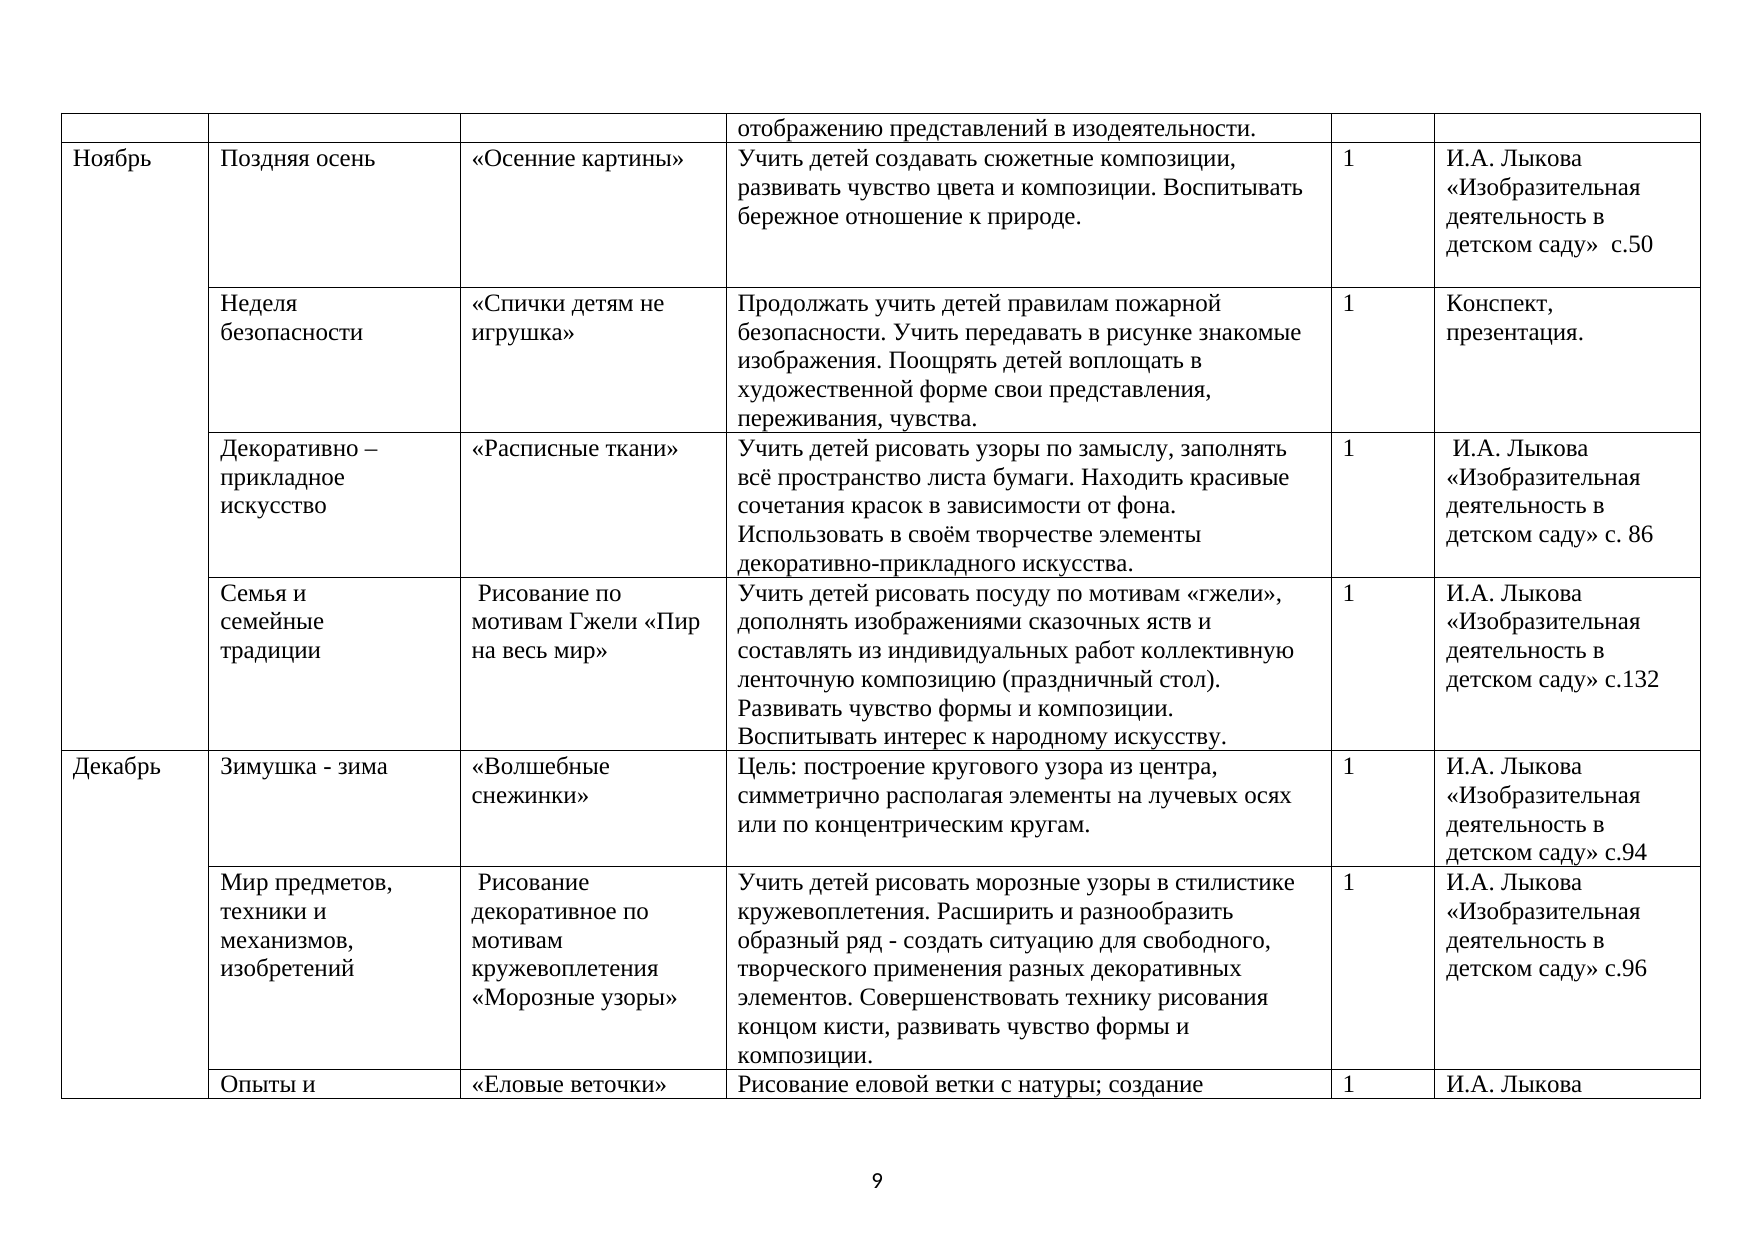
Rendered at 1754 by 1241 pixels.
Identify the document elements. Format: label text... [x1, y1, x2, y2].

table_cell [461, 1070, 726, 1098]
table_cell Семья и семейные традиции [209, 578, 460, 750]
table_cell Зимушка - зима [209, 751, 460, 866]
table_cell «Осенние картины» [461, 143, 726, 287]
table_cell Декоративно – прикладное искусство [209, 433, 460, 577]
table_cell 1 [1332, 751, 1434, 866]
table_cell Учить детей создавать сюжетные композиции, развивать чувство цвета и композиции. Воспитывать бережное отношение к природе. [727, 143, 1331, 287]
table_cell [461, 114, 726, 142]
table_cell Рисование декоративное по мотивам кружевоплетения «Морозные узоры» [461, 867, 726, 1068]
table_cell 1 [1332, 1070, 1434, 1098]
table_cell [1435, 114, 1700, 142]
table_cell И.А. Лыкова «Изобразительная деятельность в детском саду» с.132 [1435, 578, 1700, 750]
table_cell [727, 1070, 1331, 1098]
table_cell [209, 114, 460, 142]
table_cell Декабрь [62, 751, 208, 1098]
table_cell И.А. Лыкова «Изобразительная деятельность в детском саду» с.50 [1435, 143, 1700, 287]
table_cell 1 [1332, 578, 1434, 750]
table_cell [209, 1070, 460, 1098]
table_cell Мир предметов, техники и механизмов, изобретений [209, 867, 460, 1068]
table_cell «Волшебные снежинки» [461, 751, 726, 866]
table_cell Конспект, презентация. [1435, 288, 1700, 432]
table_cell И.А. Лыкова «Изобразительная деятельность в детском саду» с. 86 [1435, 433, 1700, 577]
table_cell 1 [1332, 433, 1434, 577]
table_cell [727, 114, 1331, 142]
table_cell Неделя безопасности [209, 288, 460, 432]
table_cell 1 [1332, 114, 1434, 142]
table_cell Поздняя осень [209, 143, 460, 287]
table_cell 1 [1332, 288, 1434, 432]
table_cell Учить детей рисовать узоры по замыслу, заполнять всё пространство листа бумаги. Находить красивые сочетания красок в зависимости от фона. Использовать в своём творчестве элементы декоративно-прикладного искусства. [727, 433, 1331, 577]
table_cell 1 [1332, 143, 1434, 287]
table_cell «Спички детям не игрушка» [461, 288, 726, 432]
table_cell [1435, 1070, 1700, 1098]
table_cell Учить детей рисовать морозные узоры в стилистике кружевоплетения. Расширить и разнообразить образный ряд - создать ситуацию для свободного, творческого применения разных декоративных элементов. Совершенствовать технику рисования концом кисти, развивать чувство формы и композиции. [727, 867, 1331, 1068]
table_cell Учить детей рисовать посуду по мотивам «гжели», дополнять изображениями сказочных яств и составлять из индивидуальных работ коллективную ленточную композицию (праздничный стол). Развивать чувство формы и композиции. Воспитывать интерес к народному искусству. [727, 578, 1331, 750]
table_cell «Расписные ткани» [461, 433, 726, 577]
table_cell Цель: построение кругового узора из центра, симметрично располагая элементы на лучевых осях или по концентрическим кругам. [727, 751, 1331, 866]
table_cell И.А. Лыкова «Изобразительная деятельность в детском саду» с.94 [1435, 751, 1700, 866]
table_cell И.А. Лыкова «Изобразительная деятельность в детском саду» с.96 [1435, 867, 1700, 1068]
table_cell Продолжать учить детей правилам пожарной безопасности. Учить передавать в рисунке знакомые изображения. Поощрять детей воплощать в художественной форме свои представления, переживания, чувства. [727, 288, 1331, 432]
table_cell Рисование по мотивам Гжели «Пир на весь мир» [461, 578, 726, 750]
table_cell Ноябрь [62, 143, 208, 750]
table_cell 1 [1332, 867, 1434, 1068]
